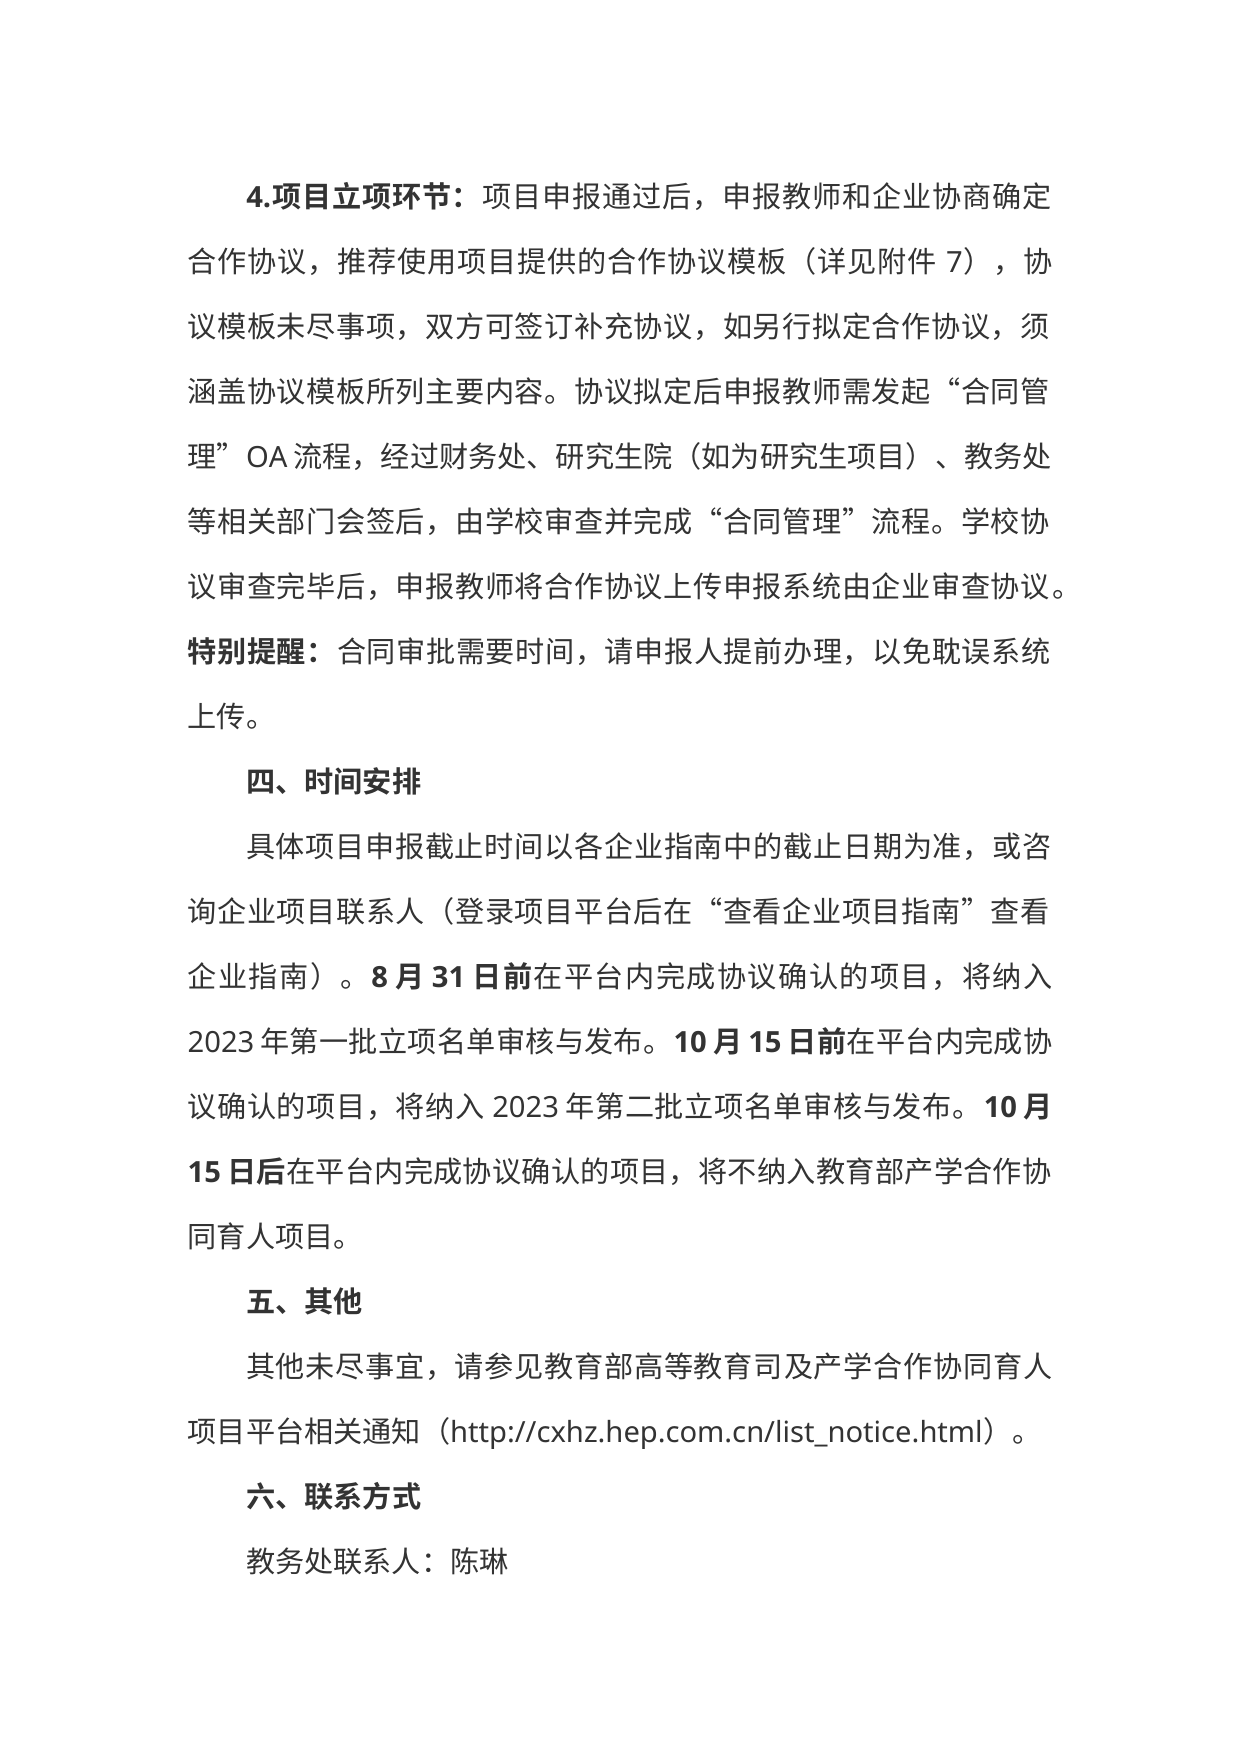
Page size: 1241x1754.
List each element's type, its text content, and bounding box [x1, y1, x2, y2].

text 具体项目申报截止时间以各企业指南中的截止日期为准，或咨询企业项目联系人（登录项目平台后在“查看企业项目指南”查看企业指南）。8月31日前在平台内完成协议确认的项目，将纳入2023年第一批立项名单审核与发布。10月15日前在平台内完成协议确认的项目，将纳入2023年第二批立项名单审核与发布。10月15日后在平台内完成协议确认的项目，将不纳入教育部产学合作协同育人项目。 [187, 812, 1053, 1267]
text 四、时间安排 [187, 747, 1053, 812]
text 其他未尽事宜，请参见教育部高等教育司及产学合作协同育人项目平台相关通知（http://cxhz.hep.com.cn/list_notice.html）。 [187, 1332, 1053, 1462]
text 六、联系方式 [187, 1462, 1053, 1527]
text 教务处联系人：陈琳 [187, 1527, 1053, 1592]
text 4.项目立项环节：项目申报通过后，申报教师和企业协商确定合作协议，推荐使用项目提供的合作协议模板（详见附件7），协议模板未尽事项，双方可签订补充协议，如另行拟定合作协议，须涵盖协议模板所列主要内容。协议拟定后申报教师需发起“合同管理”OA流程，经过财务处、研究生院（如为研究生项目）、教务处等相关部门会签后，由学校审查并完成“合同管理”流程。学校协议审查完毕后，申报教师将合作协议上传申报系统由企业审查协议。特别提醒：合同审批需要时间，请申报人提前办理，以免耽误系统上传。 [187, 162, 1053, 747]
text 五、其他 [187, 1267, 1053, 1332]
